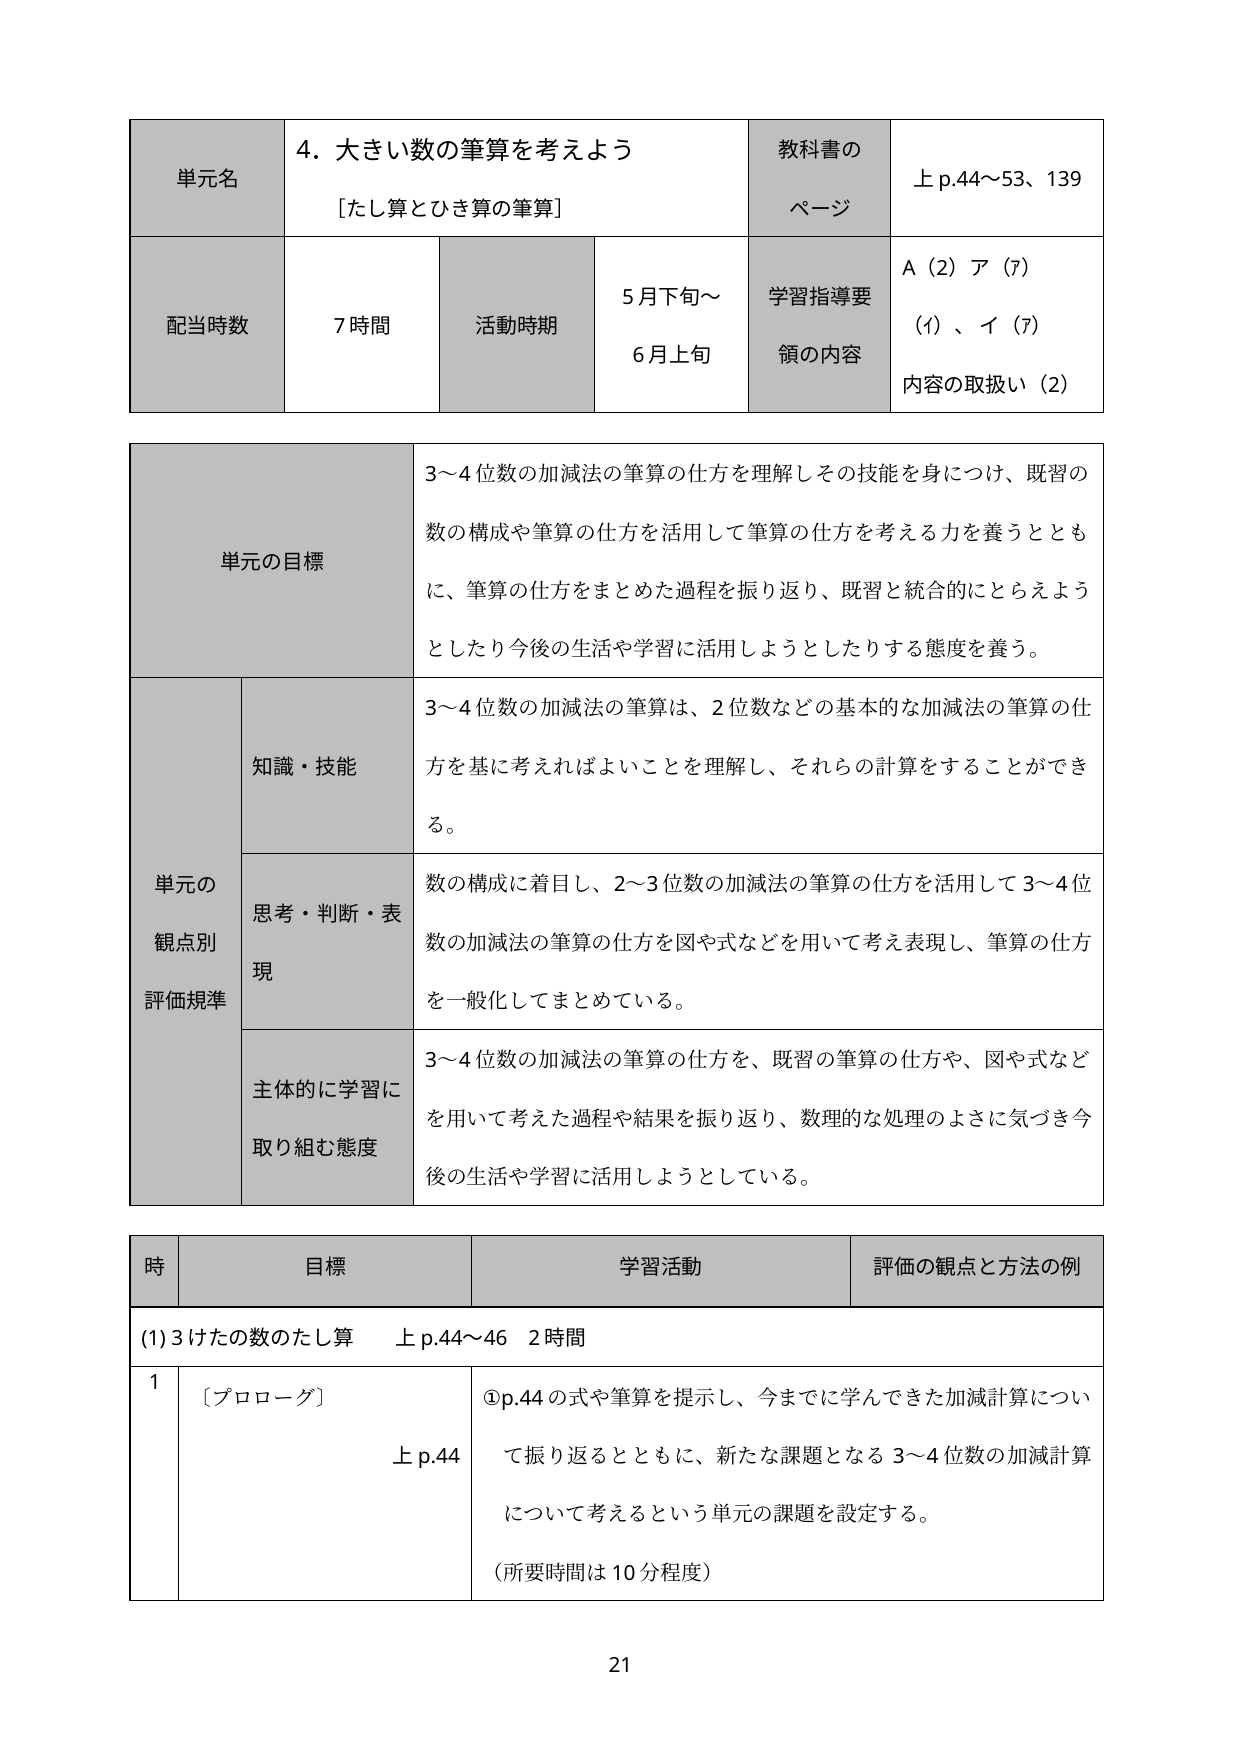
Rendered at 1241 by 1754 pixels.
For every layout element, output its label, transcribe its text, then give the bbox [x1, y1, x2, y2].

table_cell 7時間 [285, 237, 439, 412]
table_cell 単元の 観点別 評価規準 [131, 678, 241, 1205]
table_cell 数の構成に着目し、2～3位数の加減法の筆算の仕方を活用して3～4位数の加減法の筆算の仕方を図や式などを用いて考え表現し、筆算の仕方を一般化してまとめている。 [414, 854, 1103, 1029]
table_header 4．大きい数の筆算を考えよう ［たし算とひき算の筆算］ [285, 120, 748, 236]
table_header 評価の観点と方法の例 [851, 1236, 1103, 1306]
table_cell (1) 3けたの数のたし算 上p.44～46 2時間 [131, 1308, 1103, 1366]
table_cell 3～4位数の加減法の筆算の仕方を、既習の筆算の仕方や、図や式などを用いて考えた過程や結果を振り返り、数理的な処理のよさに気づき今後の生活や学習に活用しようとしている。 [414, 1030, 1103, 1205]
table_cell 配当時数 [131, 237, 284, 412]
table_header 上p.44～53、139 [891, 120, 1103, 236]
table_cell 1 [131, 1367, 178, 1600]
table_header 学習活動 [472, 1236, 850, 1306]
table_cell 3～4位数の加減法の筆算は、2位数などの基本的な加減法の筆算の仕方を基に考えればよいことを理解し、それらの計算をすることができる。 [414, 678, 1103, 853]
table_cell 学習指導要領の内容 [749, 237, 890, 412]
table_cell 〔プロローグ〕 上p.44 [179, 1367, 471, 1600]
table_cell 知識・技能 [242, 678, 413, 853]
table_cell A（2）ア（ｱ）（ｲ）、 イ（ｱ） 内容の取扱い（2） [891, 237, 1103, 412]
table_cell ①p.44の式や筆算を提示し、今までに学んできた加減計算について振り返るとともに、新たな課題となる3～4位数の加減計算について考えるという単元の課題を設定する。 （所要時間は10分程度） [472, 1367, 1103, 1600]
table_cell 主体的に学習に取り組む態度 [242, 1030, 413, 1205]
table_header 時 [131, 1236, 178, 1306]
table_header 目標 [179, 1236, 471, 1306]
table_header 単元名 [131, 120, 284, 236]
table_cell 5月下旬～ 6月上旬 [595, 237, 748, 412]
table_header 3～4位数の加減法の筆算の仕方を理解しその技能を身につけ、既習の数の構成や筆算の仕方を活用して筆算の仕方を考える力を養うとともに、筆算の仕方をまとめた過程を振り返り、既習と統合的にとらえようとしたり今後の生活や学習に活用しようとしたりする態度を養う。 [414, 444, 1103, 677]
table_cell 思考・判断・表現 [242, 854, 413, 1029]
table_header 単元の目標 [131, 444, 413, 677]
table_header 教科書の ページ [749, 120, 890, 236]
table_cell 活動時期 [440, 237, 594, 412]
